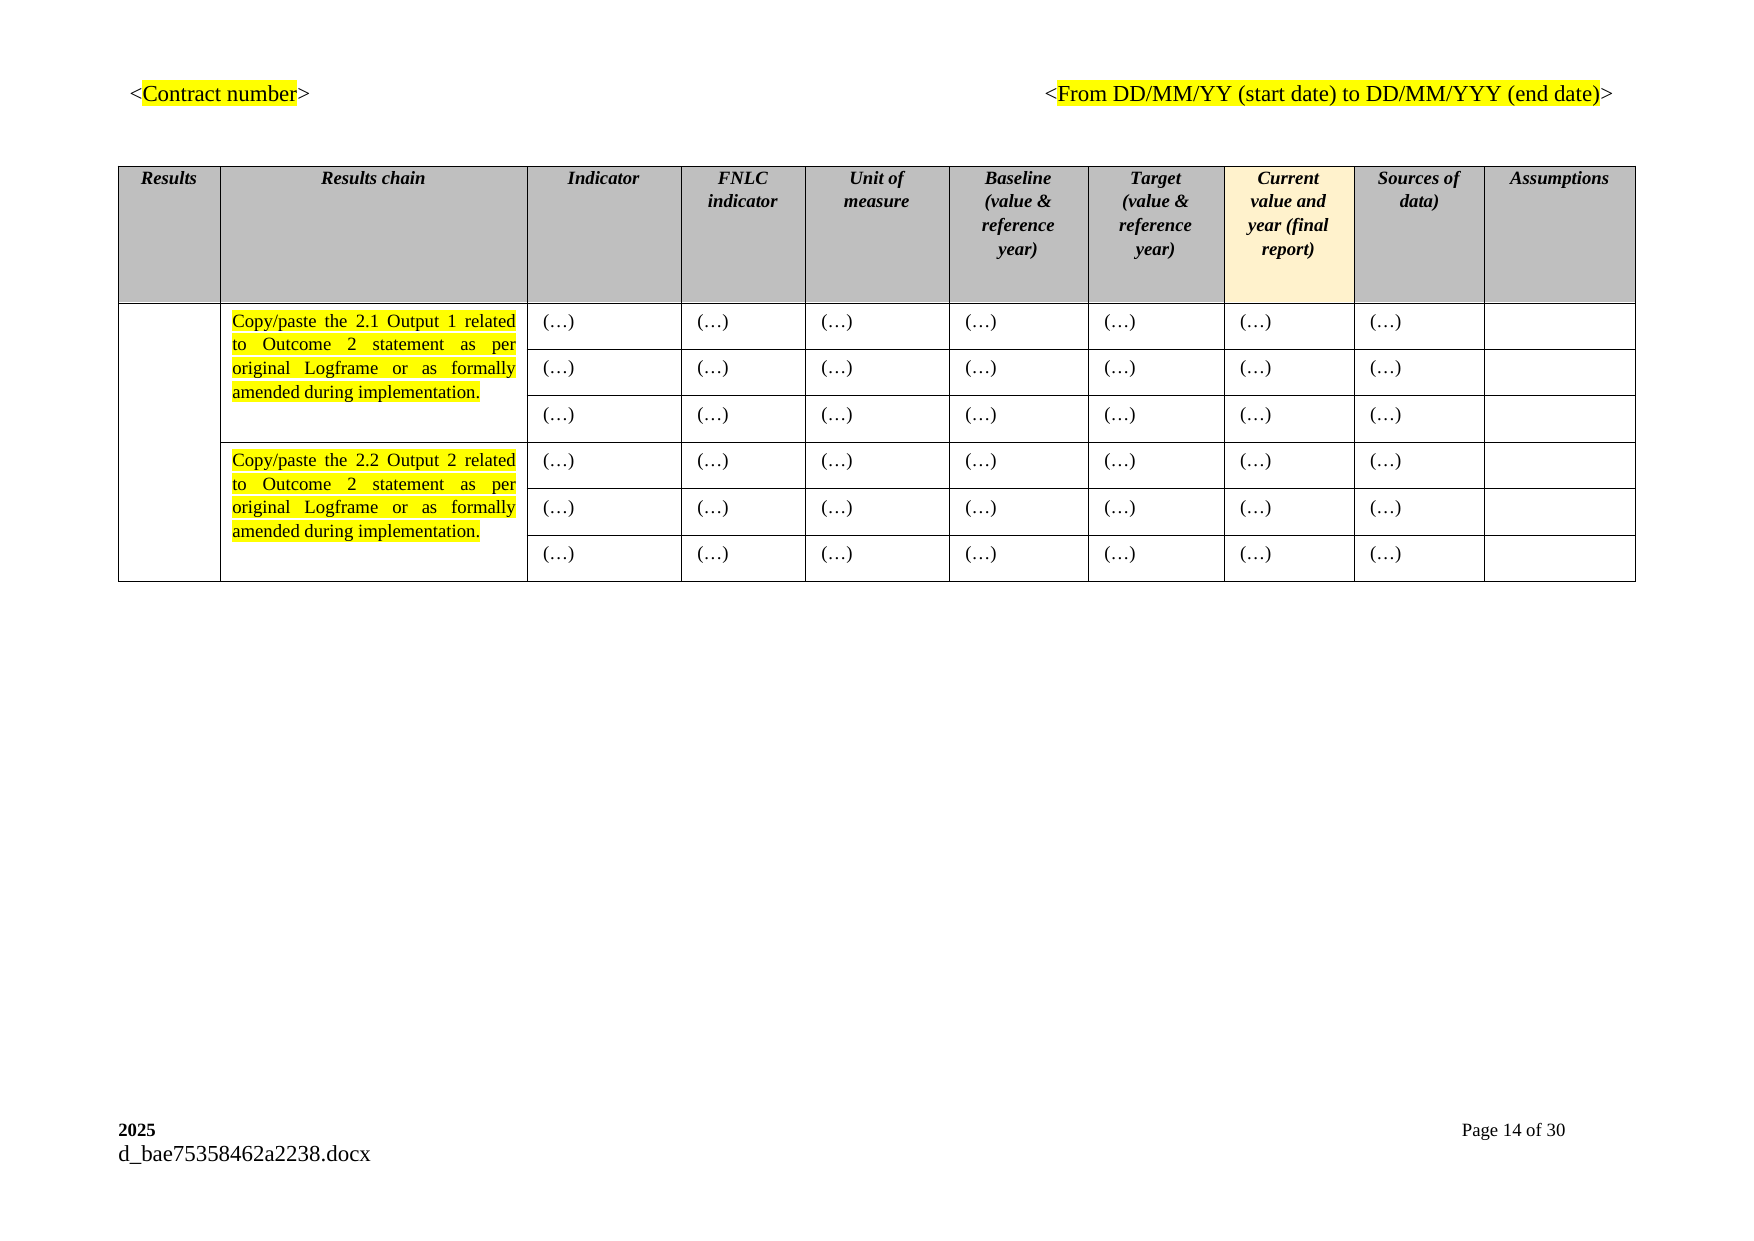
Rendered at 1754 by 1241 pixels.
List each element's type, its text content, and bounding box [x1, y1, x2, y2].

table_cell (…) [950, 304, 1088, 349]
table_cell (…) [1355, 304, 1484, 349]
table_cell (…) [682, 350, 805, 395]
table_cell (…) [1089, 350, 1224, 395]
table_cell (…) [950, 350, 1088, 395]
table_cell (…) [1225, 489, 1354, 535]
table_header Assumptions [1485, 167, 1635, 302]
table_header Current value and year (final report) [1225, 167, 1354, 302]
table_header Indicator [528, 167, 681, 302]
table_header Target (value & reference year) [1089, 167, 1224, 302]
table_cell (…) [806, 304, 949, 349]
table_cell (…) [1089, 304, 1224, 349]
table_cell (…) [1355, 443, 1484, 488]
table_cell [1485, 396, 1635, 442]
table_cell (…) [950, 443, 1088, 488]
table_cell [1485, 350, 1635, 395]
table_cell (…) [1089, 489, 1224, 535]
table_header Sources of data) [1355, 167, 1484, 302]
table_cell (…) [1225, 536, 1354, 581]
table_cell (…) [682, 489, 805, 535]
table_cell (…) [1225, 443, 1354, 488]
table_cell (…) [806, 350, 949, 395]
table_cell [1485, 536, 1635, 581]
table_cell (…) [1089, 443, 1224, 488]
table_cell (…) [1225, 396, 1354, 442]
table_cell (…) [1225, 304, 1354, 349]
table_cell (…) [682, 443, 805, 488]
table_cell (…) [1089, 536, 1224, 581]
table_cell [1485, 489, 1635, 535]
table_cell (…) [1225, 350, 1354, 395]
table_cell (…) [528, 350, 681, 395]
table_cell (…) [1355, 350, 1484, 395]
table_cell (…) [1355, 536, 1484, 581]
table_header Baseline (value & reference year) [950, 167, 1088, 302]
table_cell (…) [950, 489, 1088, 535]
table_cell (…) [682, 304, 805, 349]
table_cell (…) [950, 396, 1088, 442]
table_cell Copy/paste the 2.2 Output 2 related to Outcome 2 statement as per original Logframe or as formally amended during implementation. [221, 443, 527, 581]
table_cell (…) [682, 536, 805, 581]
table_cell (…) [528, 489, 681, 535]
table_cell (…) [806, 443, 949, 488]
table_cell (…) [528, 396, 681, 442]
table_header Results [119, 167, 220, 302]
table_cell (…) [528, 536, 681, 581]
table_cell (…) [1089, 396, 1224, 442]
table_cell (…) [806, 489, 949, 535]
table_header FNLC indicator [682, 167, 805, 302]
table_cell (…) [528, 443, 681, 488]
table_cell (…) [682, 396, 805, 442]
table_cell (…) [528, 304, 681, 349]
table_cell Copy/paste the 2.1 Output 1 related to Outcome 2 statement as per original Logframe or as formally amended during implementation. [221, 304, 527, 442]
table_cell (…) [1355, 396, 1484, 442]
table_cell (…) [950, 536, 1088, 581]
table_header Results chain [221, 167, 527, 302]
table_cell (…) [806, 536, 949, 581]
table_header Unit of measure [806, 167, 949, 302]
table_cell [1485, 304, 1635, 349]
table_cell [1485, 443, 1635, 488]
table_cell (…) [1355, 489, 1484, 535]
table_cell (…) [806, 396, 949, 442]
